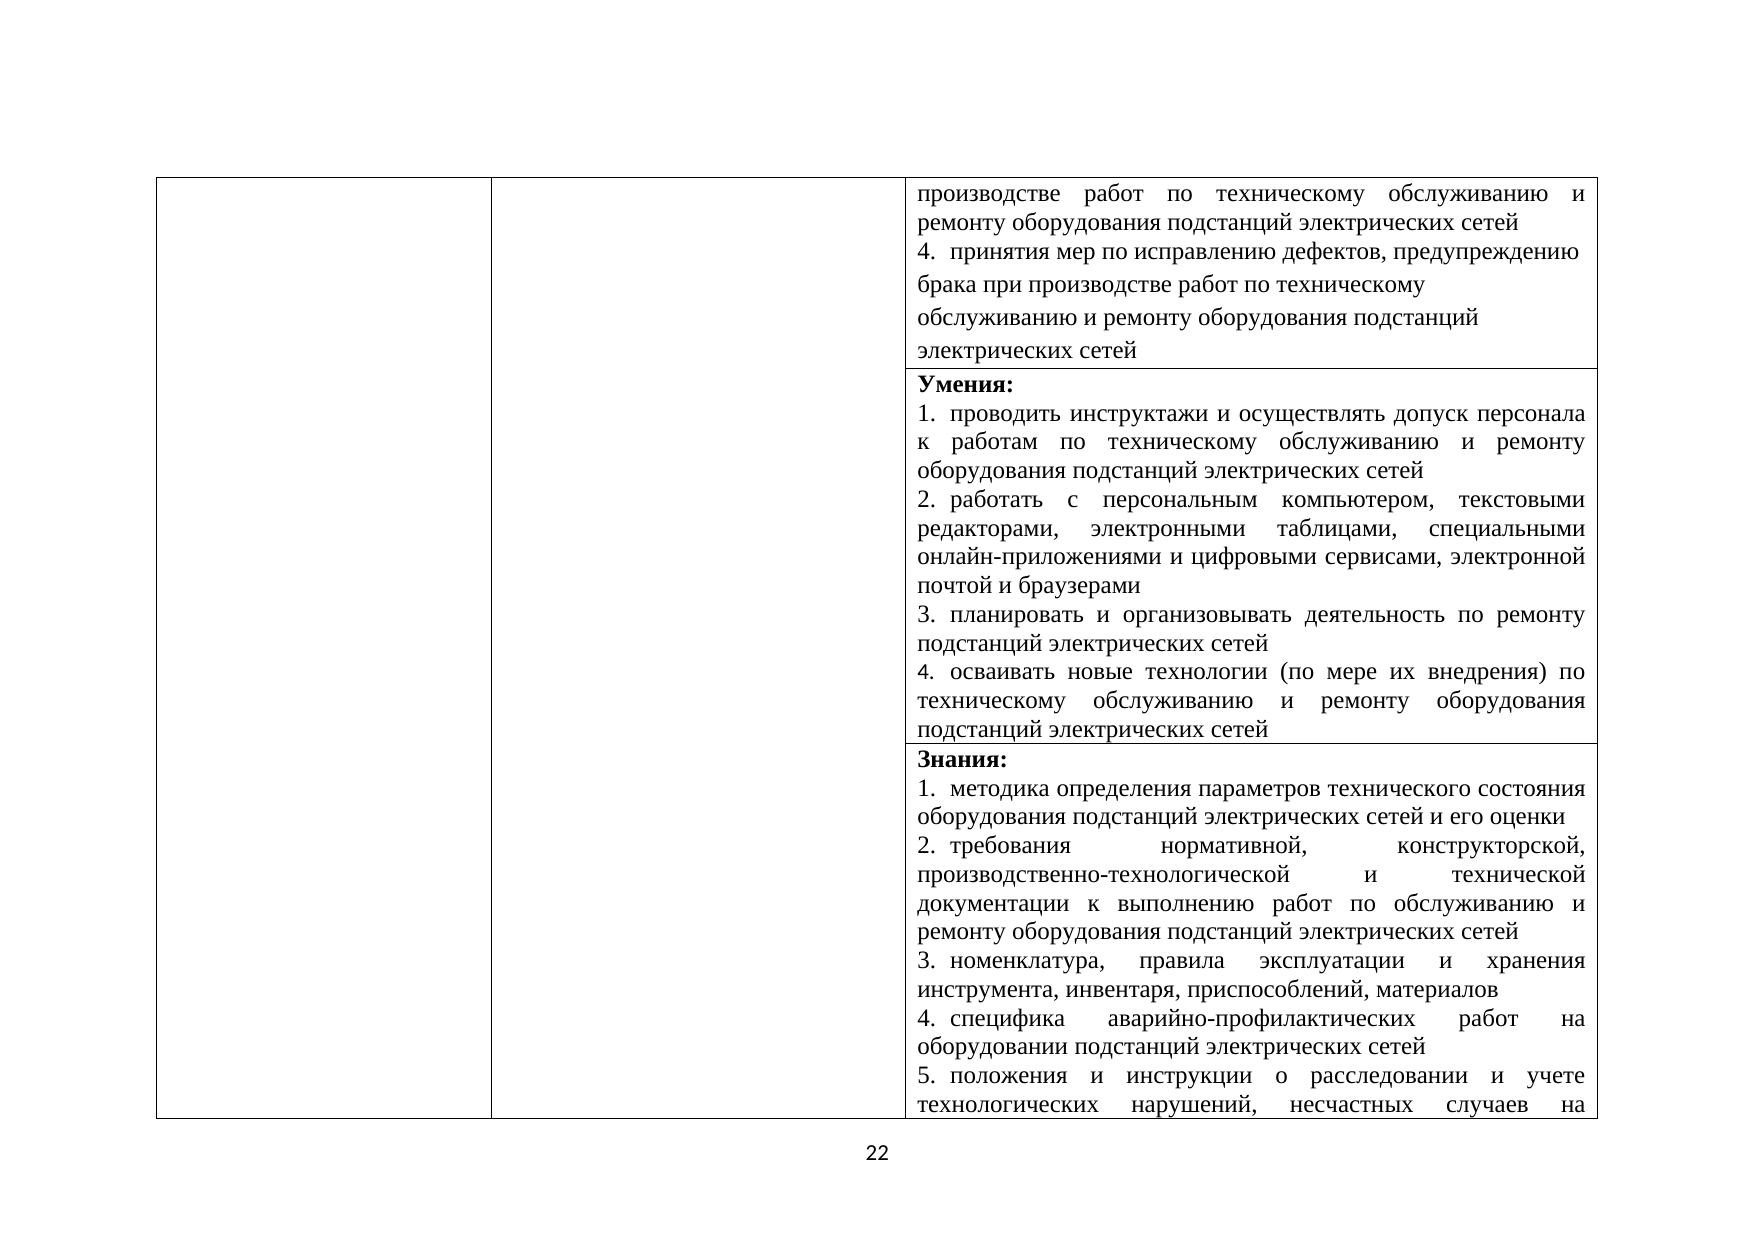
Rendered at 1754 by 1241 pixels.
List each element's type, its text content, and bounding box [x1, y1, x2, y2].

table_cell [906, 178, 1597, 368]
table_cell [906, 744, 1597, 1118]
table_cell [157, 178, 491, 1118]
table_cell Умения: проводить инструктажи и осуществлять допуск персонала к работам по техническому обслуживанию и ремонту оборудования подстанций электрических сетей работать с персональным компьютером, текстовыми редакторами, электронными таблицами, специальными онлайн-приложениями и цифровыми сервисами, электронной почтой и браузерами планировать и организовывать деятельность по ремонту подстанций электрических сетей осваивать новые технологии (по мере их внедрения) по техническому обслуживанию и ремонту оборудования подстанций электрических сетей [906, 369, 1597, 743]
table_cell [492, 178, 905, 1118]
